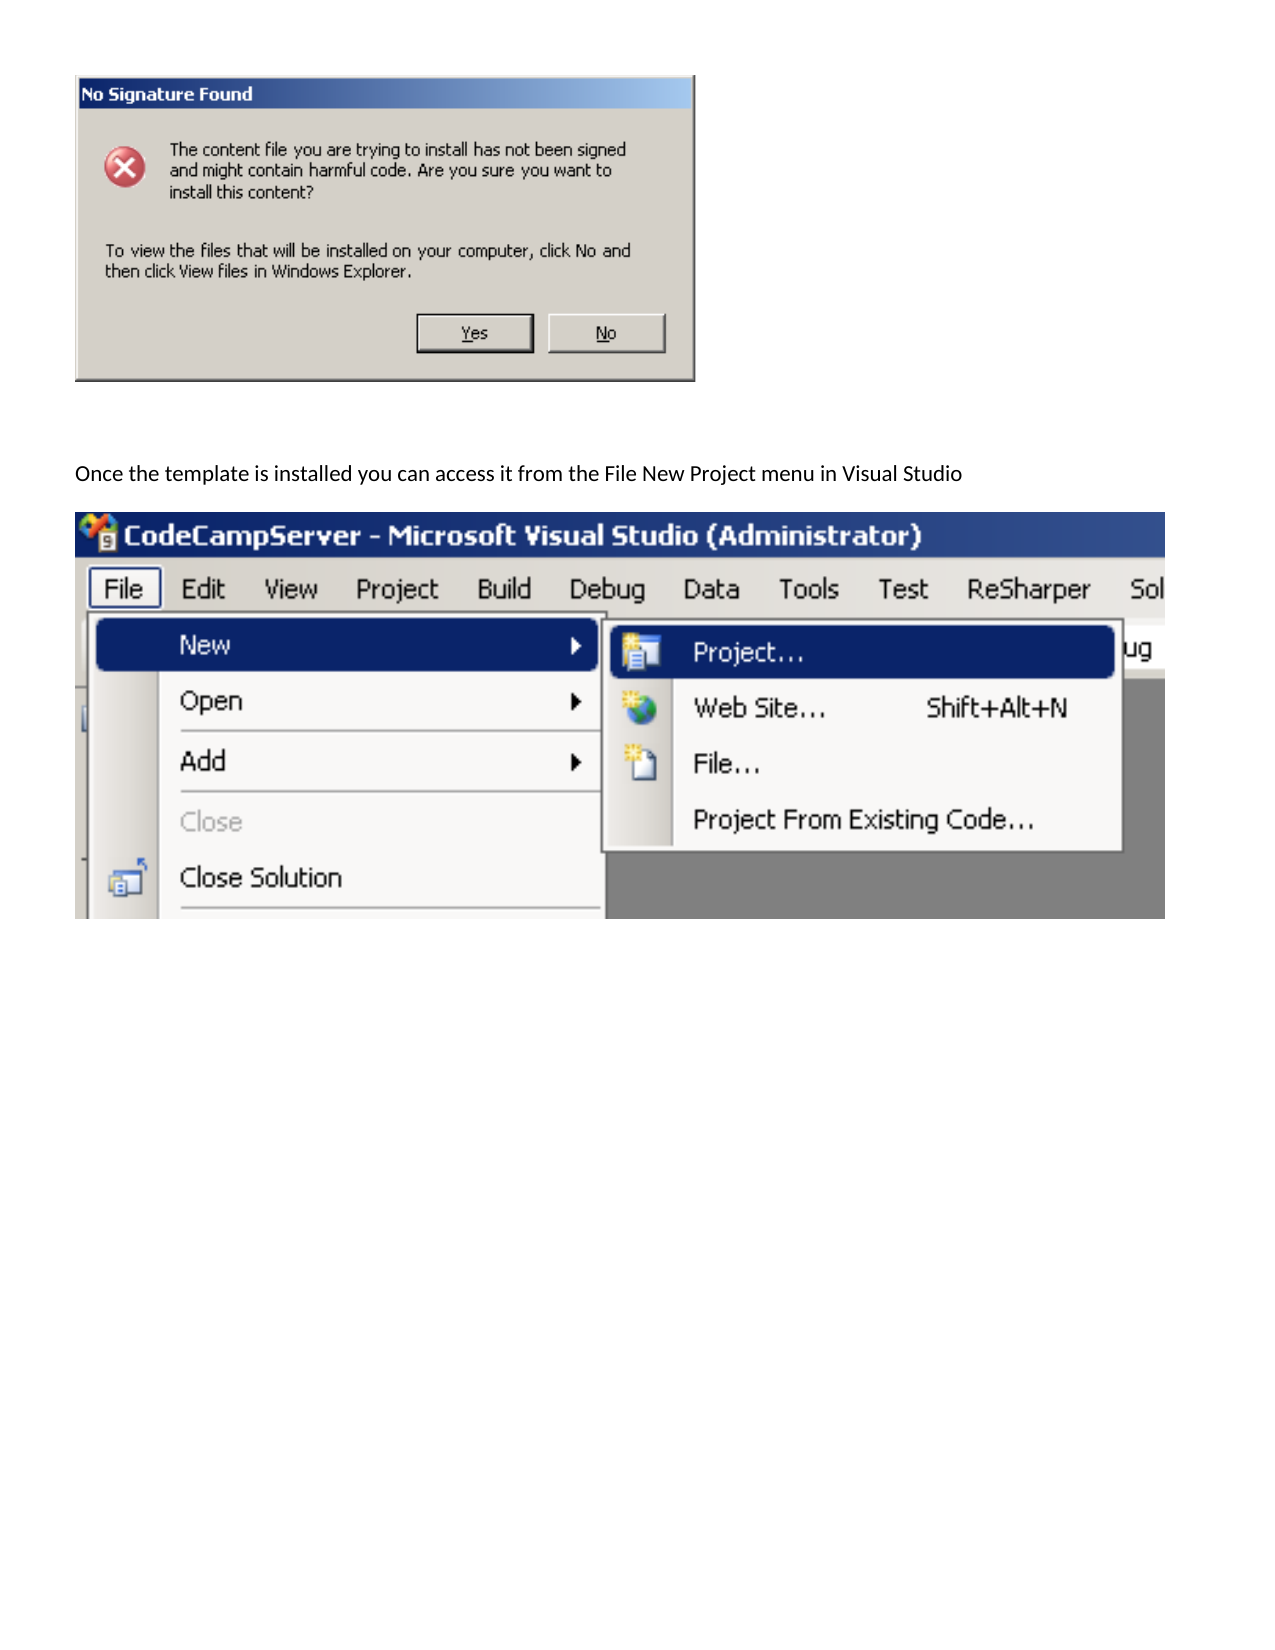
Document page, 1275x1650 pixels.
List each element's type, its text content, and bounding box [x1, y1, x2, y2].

picture [75, 75, 696, 382]
picture [75, 512, 1165, 919]
text Once the template is installed you can access it from the File New Project menu in Visual Studio [75, 459, 1200, 487]
